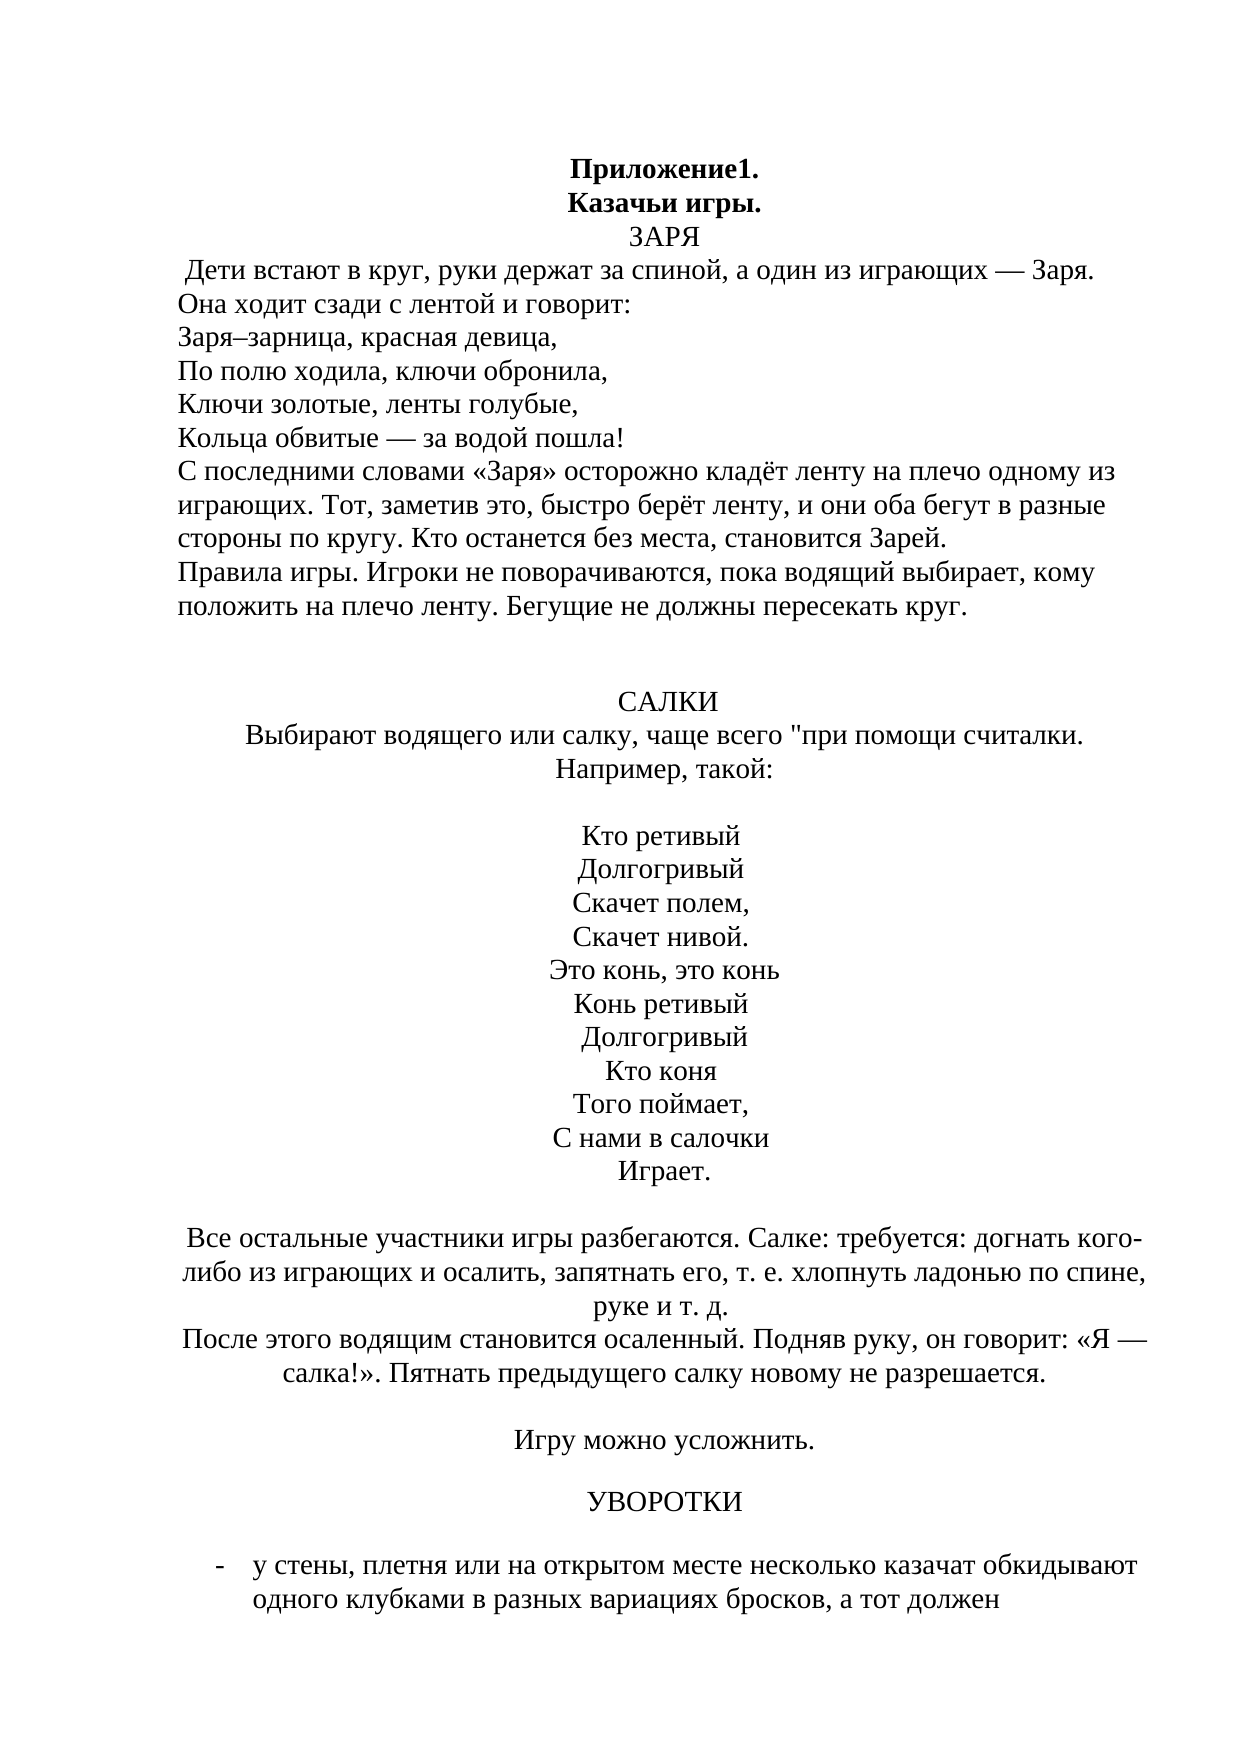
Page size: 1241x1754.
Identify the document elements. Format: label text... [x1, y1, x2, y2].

text Дети встают в круг, руки держат за спиной, а один из играющих — Заря. [177, 252, 1152, 286]
text Кольца обвитые — за водой пошла! [177, 420, 1152, 453]
text УВОРОТКИ [177, 1484, 1152, 1518]
text По полю ходила, ключи обронила, [177, 353, 1152, 386]
text Заря–зарница, красная девица, [177, 319, 1152, 353]
text САЛКИ Выбирают водящего или салку, чаще всего "при помощи считалки. Например, такой: Кто ретивый Долгогривый Скачет полем, Скачет нивой. Это конь, это конь Конь ретивый Долгогривый Кто коня Того поймает, С нами в салочки Играет. Все остальные участники игры разбегаются. Салке: требуется: догнать кого-либо из играющих и осалить, запятнать его, т. е. хлопнуть ладонью по спине, руке и т. д. После этого водящим становится осаленный. Подняв руку, он говорит: «Я — салка!». Пятнать предыдущего салку новому не разрешается. Игру можно усложнить. [177, 684, 1152, 1455]
text ЗАРЯ [177, 219, 1152, 252]
text Она ходит сзади с лентой и говорит: [177, 286, 1152, 319]
text Приложение1. [177, 152, 1152, 185]
text С последними словами «Заря» осторожно кладёт ленту на плечо одному из играющих. Тот, заметив это, быстро берёт ленту, и они оба бегут в разные стороны по кругу. Кто останется без места, становится Зарей. [177, 453, 1152, 554]
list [215, 1547, 1152, 1614]
text Казачьи игры. [177, 185, 1152, 219]
text Ключи золотые, ленты голубые, [177, 386, 1152, 420]
text Правила игры. Игроки не поворачиваются, пока водящий выбирает, кому положить на плечо ленту. Бегущие не должны пересекать круг. [177, 554, 1152, 621]
